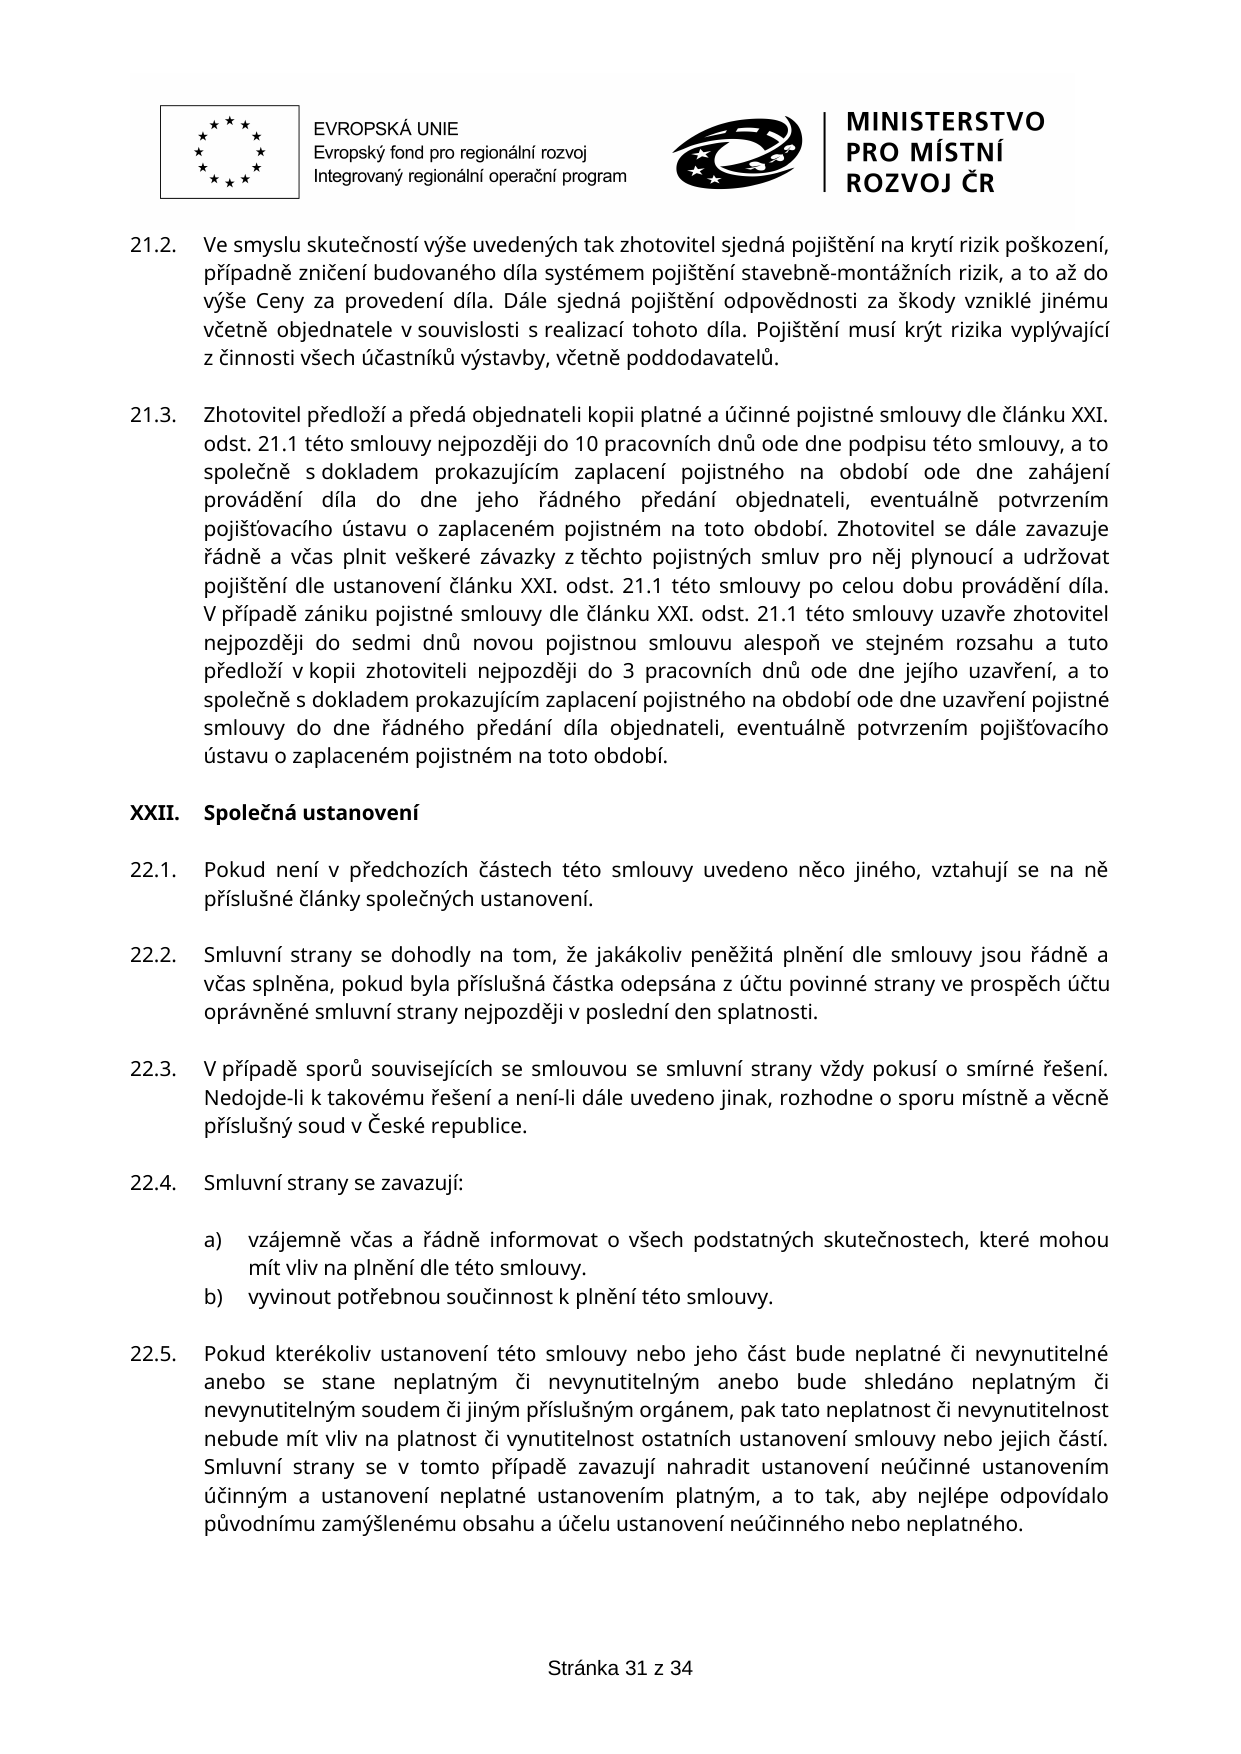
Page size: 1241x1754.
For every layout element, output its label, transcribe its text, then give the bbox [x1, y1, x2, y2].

list Pokud kterékoliv ustanovení této smlouvy nebo jeho část bude neplatné či nevynutitelné anebo se stane neplatným či nevynutitelným anebo bude shledáno neplatným či nevynutitelným soudem či jiným příslušným orgánem, pak tato neplatnost či nevynutitelnost nebude mít vliv na platnost či vynutitelnost ostatních ustanovení smlouvy nebo jejich částí. Smluvní strany se v tomto případě zavazují nahradit ustanovení neúčinné ustanovením účinným a ustanovení neplatné ustanovením platným, a to tak, aby nejlépe odpovídalo původnímu zamýšlenému obsahu a účelu ustanovení neúčinného nebo neplatného. [130, 1339, 1110, 1538]
list V případě sporů souvisejících se smlouvou se smluvní strany vždy pokusí o smírné řešení. Nedojde-li k takovému řešení a není-li dále uvedeno jinak, rozhodne o sporu místně a věcně příslušný soud v České republice. [130, 1054, 1110, 1140]
picture [129, 73, 1075, 230]
subtitle XXII. Společná ustanovení [130, 798, 1110, 827]
list Zhotovitel předloží a předá objednateli kopii platné a účinné pojistné smlouvy dle článku XXI. odst. 21.1 této smlouvy nejpozději do 10 pracovních dnů ode dne podpisu této smlouvy, a to společně s dokladem prokazujícím zaplacení pojistného na období ode dne zahájení provádění díla do dne jeho řádného předání objednateli, eventuálně potvrzením pojišťovacího ústavu o zaplaceném pojistném na toto období. Zhotovitel se dále zavazuje řádně a včas plnit veškeré závazky z těchto pojistných smluv pro něj plynoucí a udržovat pojištění dle ustanovení článku XXI. odst. 21.1 této smlouvy po celou dobu provádění díla. V případě zániku pojistné smlouvy dle článku XXI. odst. 21.1 této smlouvy uzavře zhotovitel nejpozději do sedmi dnů novou pojistnou smlouvu alespoň ve stejném rozsahu a tuto předloží v kopii zhotoviteli nejpozději do 3 pracovních dnů ode dne jejího uzavření, a to společně s dokladem prokazujícím zaplacení pojistného na období ode dne uzavření pojistné smlouvy do dne řádného předání díla objednateli, eventuálně potvrzením pojišťovacího ústavu o zaplaceném pojistném na toto období. [130, 400, 1110, 770]
list Smluvní strany se zavazují: [130, 1168, 1110, 1197]
list Smluvní strany se dohodly na tom, že jakákoliv peněžitá plnění dle smlouvy jsou řádně a včas splněna, pokud byla příslušná částka odepsána z účtu povinné strany ve prospěch účtu oprávněné smluvní strany nejpozději v poslední den splatnosti. [130, 941, 1110, 1026]
list vyvinout potřebnou součinnost k plnění této smlouvy. [204, 1282, 1110, 1310]
list Pokud není v předchozích částech této smlouvy uvedeno něco jiného, vztahují se na ně příslušné články společných ustanovení. [130, 855, 1110, 912]
list vzájemně včas a řádně informovat o všech podstatných skutečnostech, které mohou mít vliv na plnění dle této smlouvy. [204, 1225, 1110, 1282]
list Ve smyslu skutečností výše uvedených tak zhotovitel sjedná pojištění na krytí rizik poškození, případně zničení budovaného díla systémem pojištění stavebně-montážních rizik, a to až do výše Ceny za provedení díla. Dále sjedná pojištění odpovědnosti za škody vzniklé jinému včetně objednatele v souvislosti s realizací tohoto díla. Pojištění musí krýt rizika vyplývající z činnosti všech účastníků výstavby, včetně poddodavatelů. [130, 230, 1110, 372]
